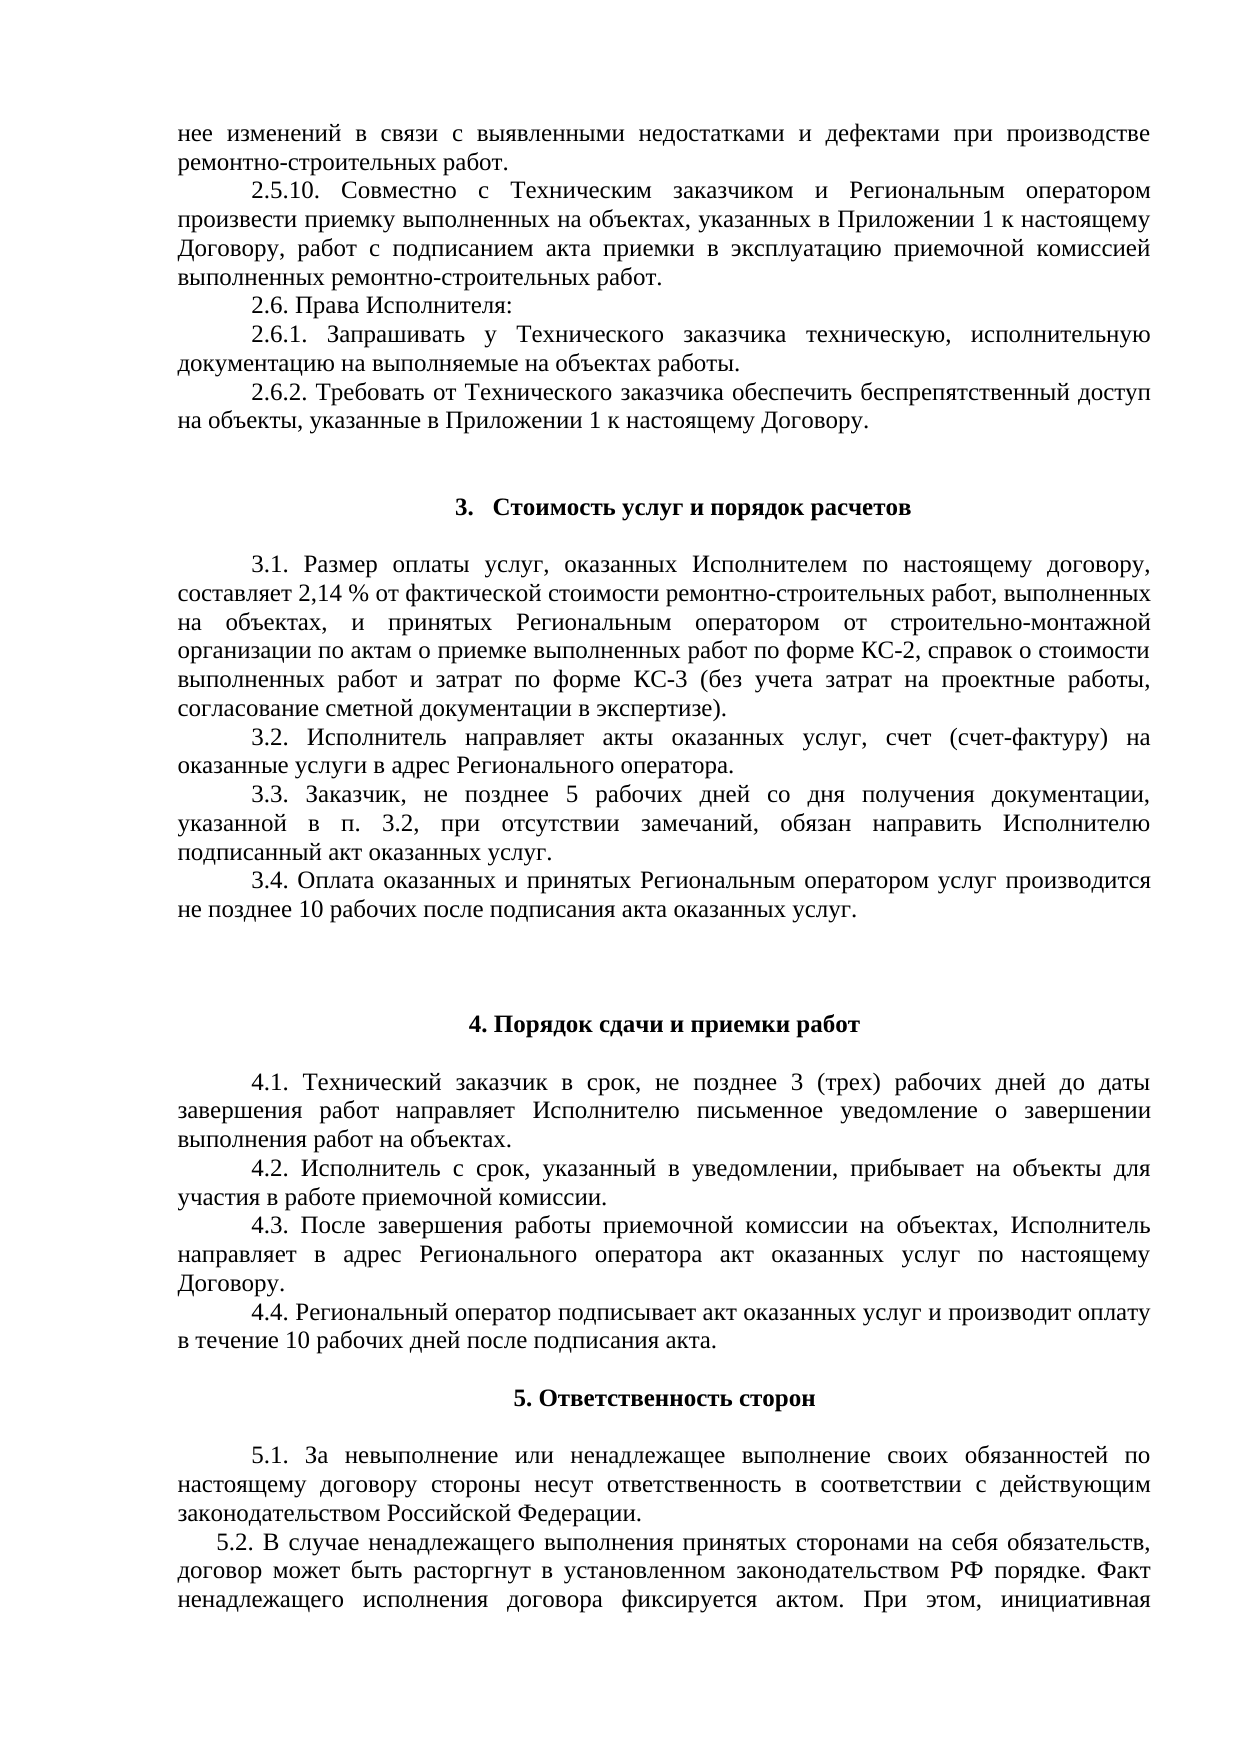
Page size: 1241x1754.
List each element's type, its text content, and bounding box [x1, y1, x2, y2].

text 3.4. Оплата оказанных и принятых Региональным оператором услуг производится не позднее 10 рабочих после подписания акта оказанных услуг. [177, 866, 1152, 923]
text 2.6.1. Запрашивать у Технического заказчика техническую, исполнительную документацию на выполняемые на объектах работы. [177, 319, 1152, 377]
text 5. Ответственность сторон [177, 1383, 1152, 1412]
text 4.2. Исполнитель с срок, указанный в уведомлении, прибывает на объекты для участия в работе приемочной комиссии. [177, 1153, 1152, 1211]
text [177, 1527, 1152, 1613]
text 2.6.2. Требовать от Технического заказчика обеспечить беспрепятственный доступ на объекты, указанные в Приложении 1 к настоящему Договору. [177, 377, 1152, 434]
text 3.2. Исполнитель направляет акты оказанных услуг, счет (счет-фактуру) на оказанные услуги в адрес Регионального оператора. [177, 722, 1152, 779]
text 2.5.10. Совместно с Техническим заказчиком и Региональным оператором произвести приемку выполненных на объектах, указанных в Приложении 1 к настоящему Договору, работ с подписанием акта приемки в эксплуатацию приемочной комиссией выполненных ремонтно-строительных работ. [177, 176, 1152, 291]
text 4.1. Технический заказчик в срок, не позднее 3 (трех) рабочих дней до даты завершения работ направляет Исполнителю письменное уведомление о завершении выполнения работ на объектах. [177, 1067, 1152, 1153]
text 3.1. Размер оплаты услуг, оказанных Исполнителем по настоящему договору, составляет 2,14 % от фактической стоимости ремонтно-строительных работ, выполненных на объектах, и принятых Региональным оператором от строительно-монтажной организации по актам о приемке выполненных работ по форме КС-2, справок о стоимости выполненных работ и затрат по форме КС-3 (без учета затрат на проектные работы, согласование сметной документации в экспертизе). [177, 549, 1152, 722]
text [177, 118, 1152, 176]
text 2.6. Права Исполнителя: [177, 291, 1152, 319]
text 3.3. Заказчик, не позднее 5 рабочих дней со дня получения документации, указанной в п. 3.2, при отсутствии замечаний, обязан направить Исполнителю подписанный акт оказанных услуг. [177, 779, 1152, 866]
list Стоимость услуг и порядок расчетов [215, 492, 1152, 521]
text 5.1. За невыполнение или ненадлежащее выполнение своих обязанностей по настоящему договору стороны несут ответственность в соответствии с действующим законодательством Российской Федерации. [177, 1441, 1152, 1527]
text 4. Порядок сдачи и приемки работ [177, 1009, 1152, 1038]
text 4.4. Региональный оператор подписывает акт оказанных услуг и производит оплату в течение 10 рабочих дней после подписания акта. [177, 1297, 1152, 1354]
text 4.3. После завершения работы приемочной комиссии на объектах, Исполнитель направляет в адрес Регионального оператора акт оказанных услуг по настоящему Договору. [177, 1211, 1152, 1297]
